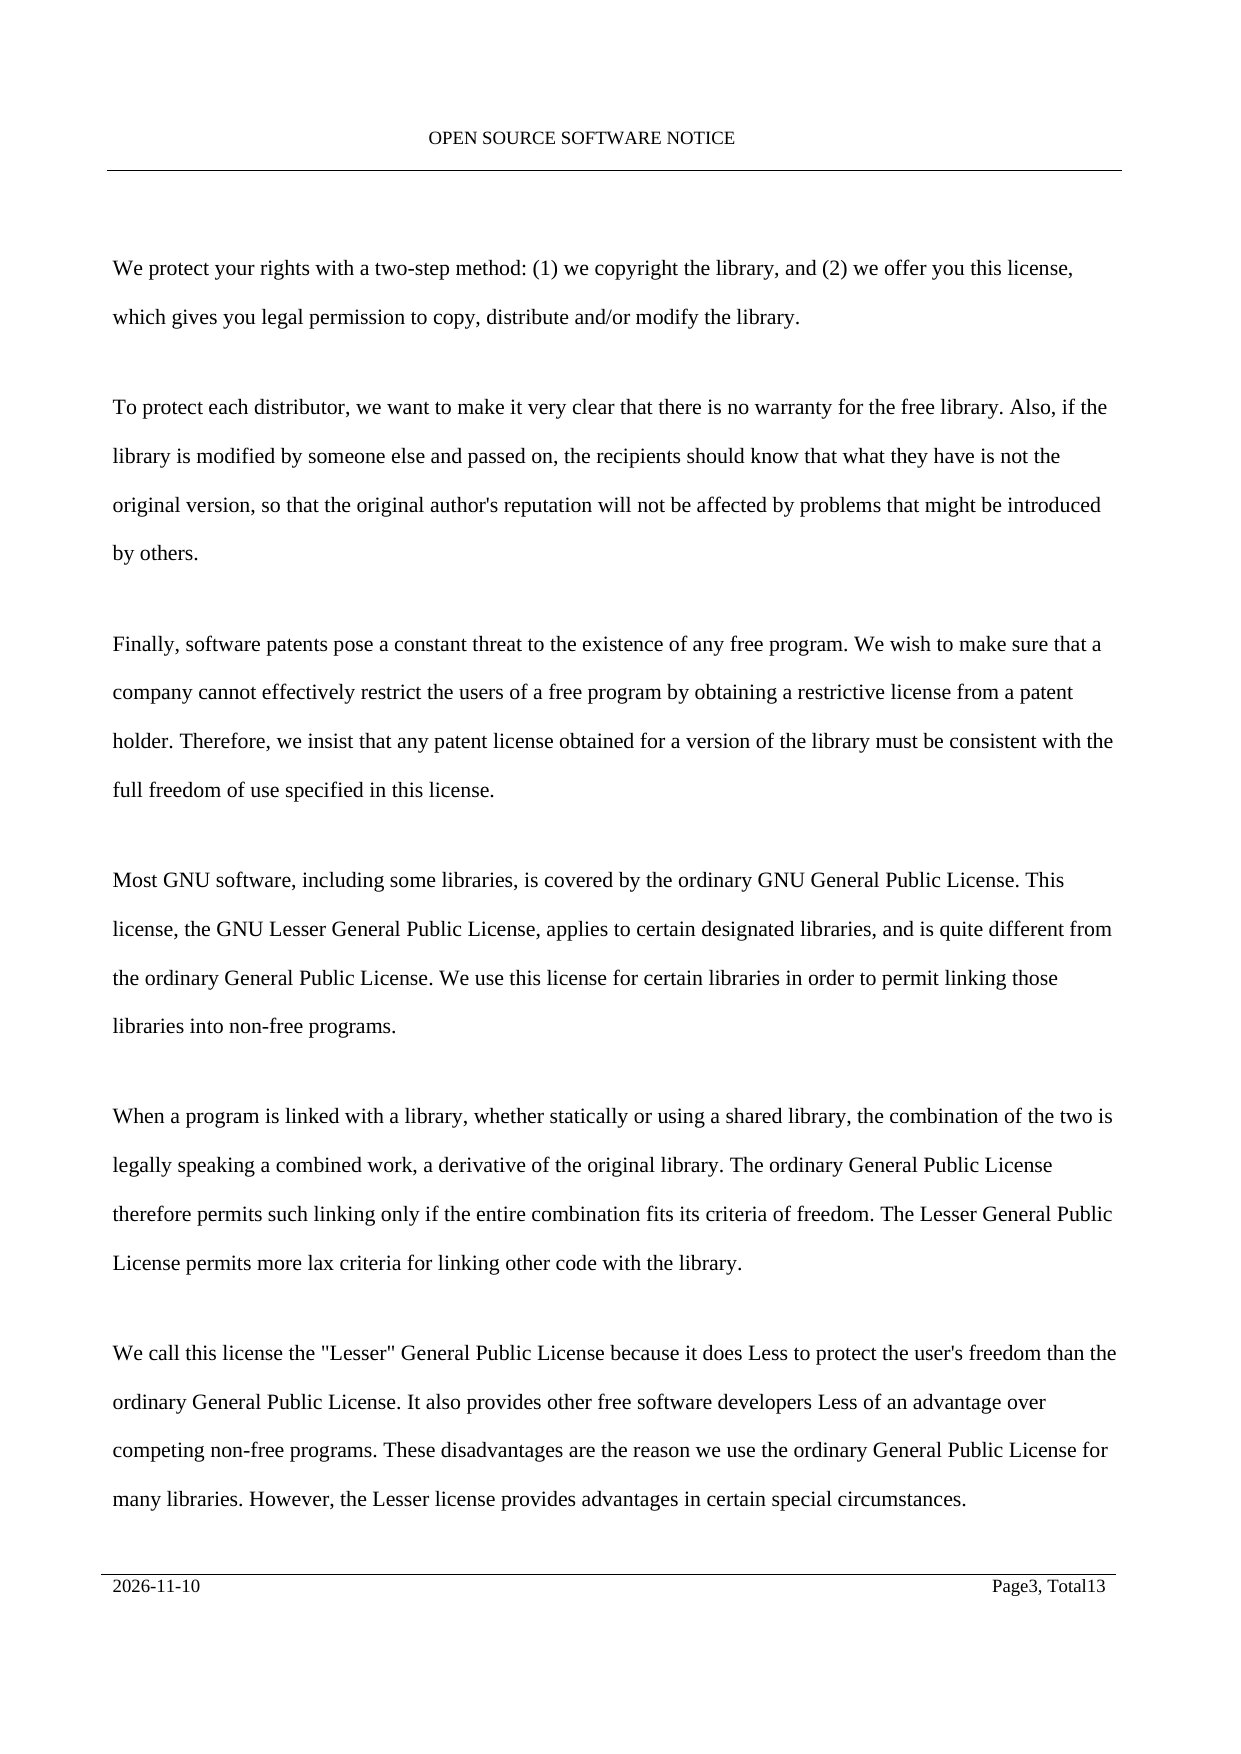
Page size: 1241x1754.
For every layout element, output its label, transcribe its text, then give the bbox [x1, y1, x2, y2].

text Finally, software patents pose a constant threat to the existence of any free program. We wish to make sure that a company cannot effectively restrict the users of a free program by obtaining a restrictive license from a patent holder. Therefore, we insist that any patent license obtained for a version of the library must be consistent with the full freedom of use specified in this license. [112, 627, 1128, 806]
text Most GNU software, including some libraries, is covered by the ordinary GNU General Public License. This license, the GNU Lesser General Public License, applies to certain designated libraries, and is quite different from the ordinary General Public License. We use this license for certain libraries in order to permit linking those libraries into non-free programs. [112, 863, 1128, 1042]
text We protect your rights with a two-step method: (1) we copyright the library, and (2) we offer you this license, which gives you legal permission to copy, distribute and/or modify the library. [112, 251, 1128, 333]
text We call this license the "Lesser" General Public License because it does Less to protect the user's freedom than the ordinary General Public License. It also provides other free software developers Less of an advantage over competing non-free programs. These disadvantages are the reason we use the ordinary General Public License for many libraries. However, the Lesser license provides advantages in certain special circumstances. [112, 1336, 1128, 1515]
text To protect each distributor, we want to make it very clear that there is no warranty for the free library. Also, if the library is modified by someone else and passed on, the recipients should know that what they have is not the original version, so that the original author's reputation will not be affected by problems that might be introduced by others. [112, 390, 1128, 569]
text When a program is linked with a library, whether statically or using a shared library, the combination of the two is legally speaking a combined work, a derivative of the original library. The ordinary General Public License therefore permits such linking only if the entire combination fits its criteria of freedom. The Lesser General Public License permits more lax criteria for linking other code with the library. [112, 1100, 1128, 1278]
